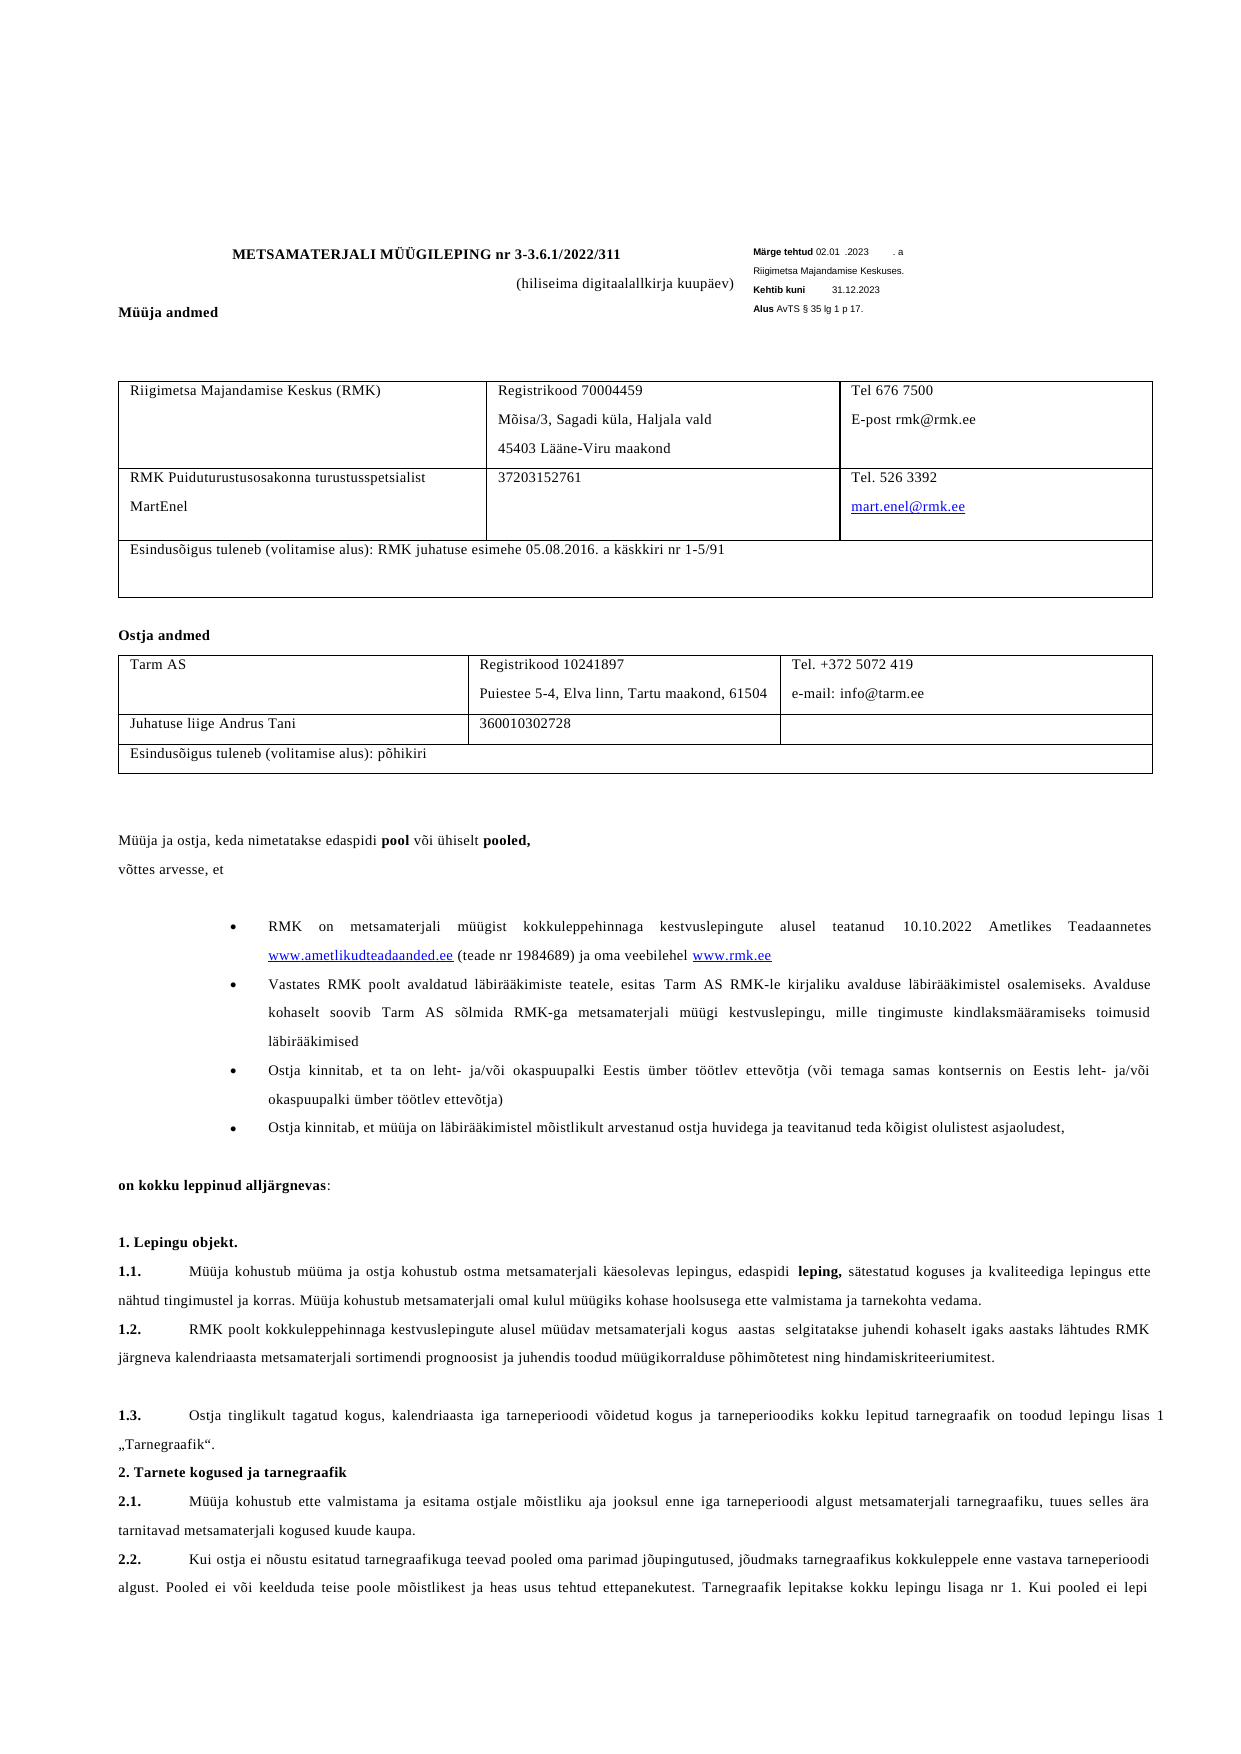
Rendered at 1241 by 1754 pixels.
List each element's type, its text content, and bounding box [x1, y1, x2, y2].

table_cell [781, 715, 1152, 743]
text Müüja andmed [118, 303, 1152, 332]
text Alus AvTS § 35 lg 1 p 17. [753, 304, 1152, 323]
text Ostja andmed [118, 626, 1152, 655]
table_cell RMK Puiduturustusosakonna turustusspetsialist MartEnel [119, 469, 486, 539]
table_header Registrikood 70004459 Mõisa/3, Sagadi küla, Haljala vald 45403 Lääne-Viru maakond [487, 382, 839, 468]
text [118, 1551, 1152, 1608]
subtitle METSAMATERJALI MÜÜGILEPING nr 3-3.6.1/2022/311 [118, 246, 753, 275]
table_cell 360010302728 [469, 715, 780, 743]
table_header Tel 676 7500 E-post rmk@rmk.ee [841, 382, 1152, 468]
list Ostja kinnitab, et ta on leht- ja/või okaspuupalki Eestis ümber töötlev ettevõtja (või temaga samas kontsernis on Eestis leht- ja/või okaspuupalki ümber töötlev ettevõtja) [231, 1062, 1152, 1119]
text on kokku leppinud alljärgnevas: [118, 1177, 1152, 1206]
text Märge tehtud 02.01 .2023 . a [753, 246, 1152, 265]
table_cell Tel. 526 3392 mart.enel@rmk.ee [841, 469, 1152, 539]
table_header Tel. +372 5072 419 e-mail: info@tarm.ee [781, 656, 1152, 714]
table_cell Juhatuse liige Andrus Tani [119, 715, 468, 743]
list Ostja kinnitab, et müüja on läbirääkimistel mõistlikult arvestanud ostja huvidega ja teavitanud teda kõigist olulistest asjaoludest, [231, 1119, 1152, 1148]
text 2. Tarnete kogused ja tarnegraafik [118, 1464, 1152, 1493]
list Vastates RMK poolt avaldatud läbirääkimiste teatele, esitas Tarm AS RMK-le kirjaliku avalduse läbirääkimistel osalemiseks. Avalduse kohaselt soovib Tarm AS sõlmida RMK-ga metsamaterjali müügi kestvuslepingu, mille tingimuste kindlaksmääramiseks toimusid läbirääkimised [231, 976, 1152, 1062]
text 1.3. Ostja tinglikult tagatud kogus, kalendriaasta iga tarneperioodi võidetud kogus ja tarneperioodiks kokku lepitud tarnegraafik on toodud lepingu lisas 1 „Tarnegraafik“. [118, 1407, 1167, 1464]
text 1.2. RMK poolt kokkuleppehinnaga kestvuslepingute alusel müüdav metsamaterjali kogus aastas selgitatakse juhendi kohaselt igaks aastaks lähtudes RMK järgneva kalendriaasta metsamaterjali sortimendi prognoosist ja juhendis toodud müügikorralduse põhimõtetest ning hindamiskriteeriumitest. [118, 1321, 1152, 1378]
table_cell Esindusõigus tuleneb (volitamise alus): põhikiri [119, 745, 1152, 773]
text võttes arvesse, et [118, 861, 1152, 889]
table_cell Esindusõigus tuleneb (volitamise alus): RMK juhatuse esimehe 05.08.2016. a käskkiri nr 1-5/91 [119, 541, 1152, 597]
table_header Registrikood 10241897 Puiestee 5-4, Elva linn, Tartu maakond, 61504 [469, 656, 780, 714]
text 2.1. Müüja kohustub ette valmistama ja esitama ostjale mõistliku aja jooksul enne iga tarneperioodi algust metsamaterjali tarnegraafiku, tuues selles ära tarnitavad metsamaterjali kogused kuude kaupa. [118, 1493, 1152, 1551]
text 1. Lepingu objekt. [118, 1234, 1152, 1263]
table_cell 37203152761 [487, 469, 839, 539]
text (hiliseima digitaalallkirja kuupäev) [118, 275, 753, 303]
text Müüja ja ostja, keda nimetatakse edaspidi pool või ühiselt pooled, [118, 832, 1152, 861]
list RMK on metsamaterjali müügist kokkuleppehinnaga kestvuslepingute alusel teatanud Ametlikes Teadaannetes www.ametlikudteadaanded.ee (teade nr 1984689) ja oma veebilehel www.rmk.ee [231, 918, 1152, 976]
table_header Tarm AS [119, 656, 468, 714]
text Riigimetsa Majandamise Keskuses. [753, 265, 1152, 284]
text 1.1. Müüja kohustub müüma ja ostja kohustub ostma metsamaterjali käesolevas lepingus, edaspidi leping, sätestatud koguses ja kvaliteediga lepingus ette nähtud tingimustel ja korras. Müüja kohustub metsamaterjali omal kulul müügiks kohase hoolsusega ette valmistama ja tarnekohta vedama. [118, 1263, 1152, 1321]
text Kehtib kuni 31.12.2023 [753, 284, 1152, 304]
table_header Riigimetsa Majandamise Keskus (RMK) [119, 382, 486, 468]
